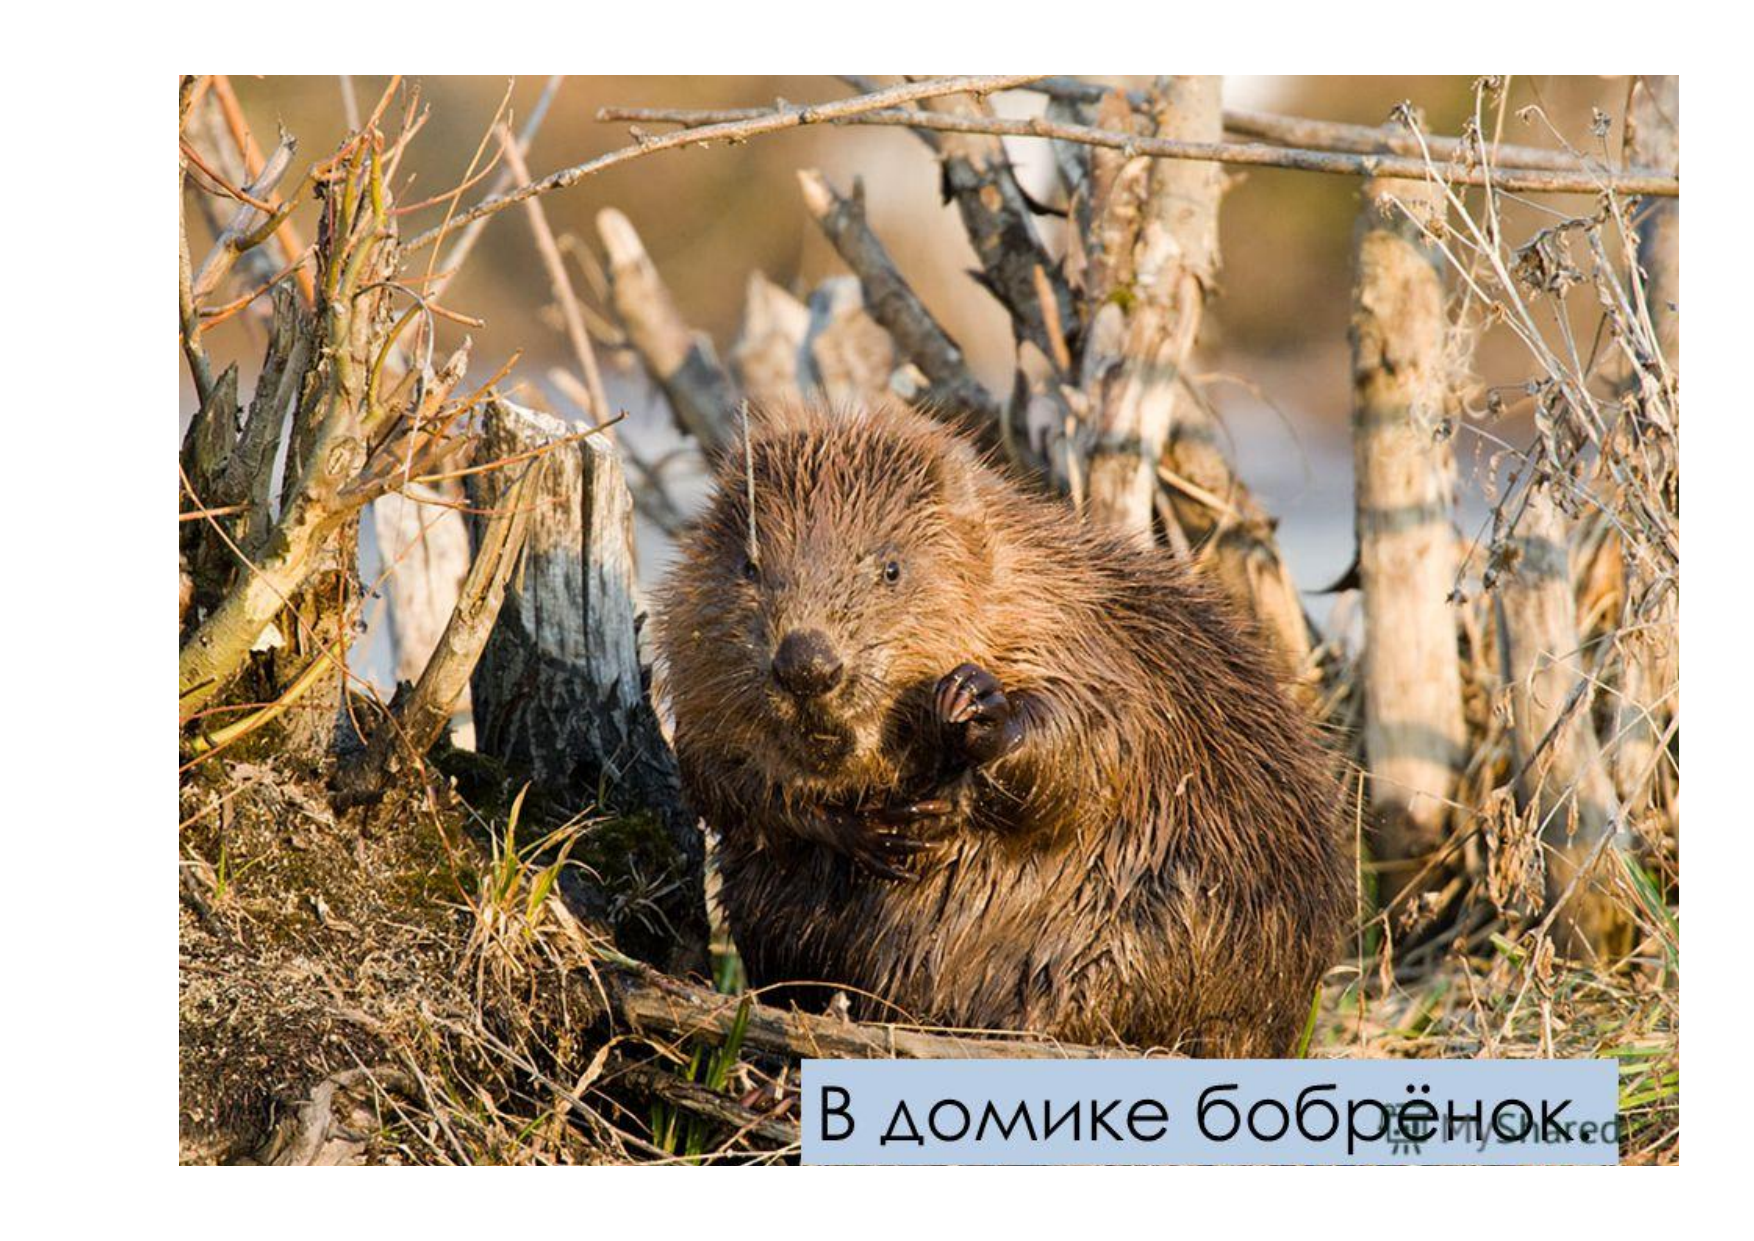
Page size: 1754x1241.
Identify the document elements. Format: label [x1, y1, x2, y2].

picture [179, 75, 1679, 1166]
